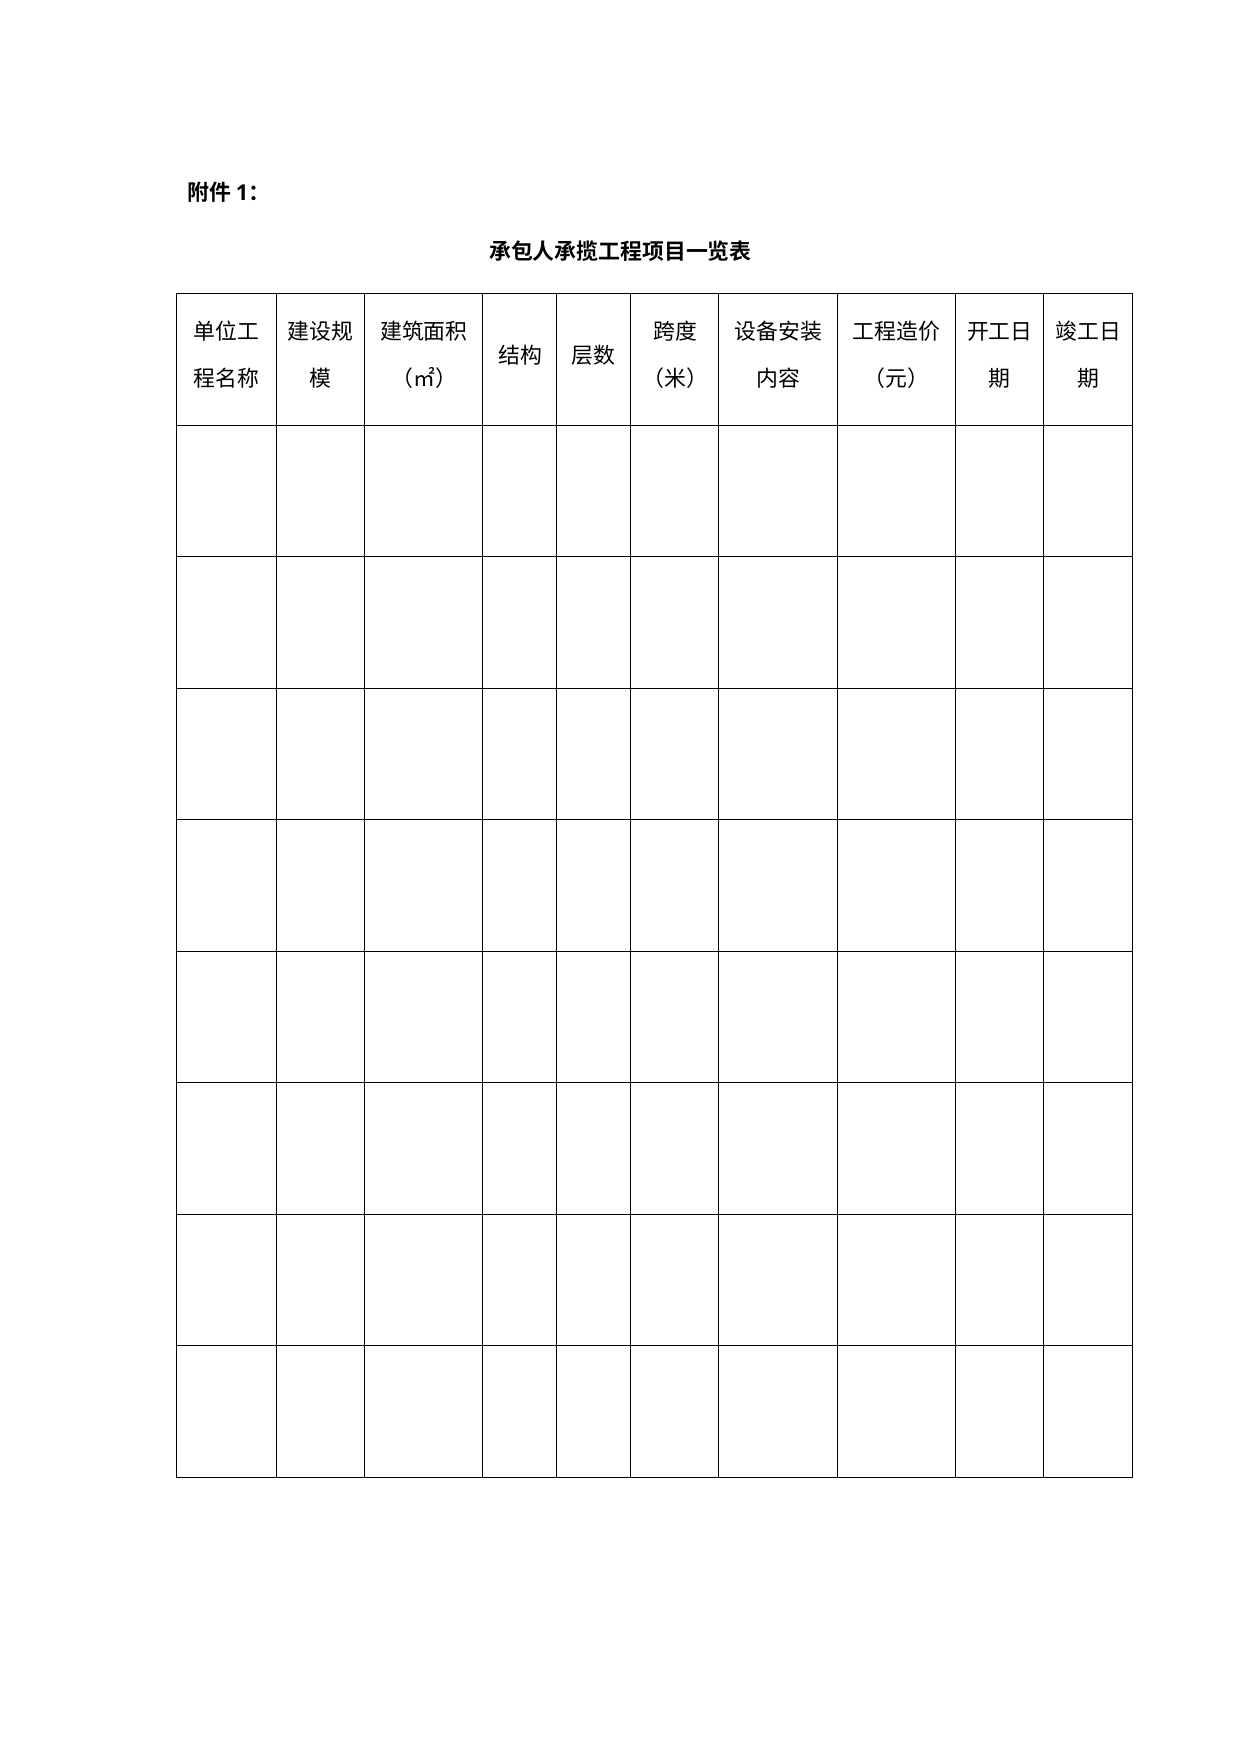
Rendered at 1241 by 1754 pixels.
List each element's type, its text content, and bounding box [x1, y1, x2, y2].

table_cell [719, 557, 837, 688]
table_cell [483, 557, 556, 688]
table_cell [177, 557, 276, 688]
table_cell [956, 426, 1043, 556]
table_cell [557, 1346, 630, 1477]
table_cell [631, 1083, 718, 1214]
table_cell [365, 820, 482, 951]
table_cell [719, 426, 837, 556]
table_cell [1044, 1346, 1132, 1477]
table_cell [277, 1346, 364, 1477]
table_cell [557, 557, 630, 688]
table_cell [719, 952, 837, 1082]
table_cell [483, 1215, 556, 1345]
table_cell [956, 1083, 1043, 1214]
table_cell [177, 1215, 276, 1345]
table_cell [177, 1083, 276, 1214]
table_cell [177, 689, 276, 819]
table_cell [631, 820, 718, 951]
table_cell [483, 1083, 556, 1214]
table_cell [631, 557, 718, 688]
table_cell [1044, 557, 1132, 688]
table_cell [277, 1215, 364, 1345]
table_cell [483, 689, 556, 819]
table_header 开工日期 [956, 294, 1043, 424]
table_cell [838, 1215, 955, 1345]
table_cell [365, 952, 482, 1082]
table_cell [838, 426, 955, 556]
table_cell [1044, 689, 1132, 819]
table_header 层数 [557, 294, 630, 424]
table_cell [277, 952, 364, 1082]
table_cell [1044, 952, 1132, 1082]
table_cell [483, 426, 556, 556]
table_cell [557, 1083, 630, 1214]
table_cell [177, 952, 276, 1082]
table_header 工程造价（元） [838, 294, 955, 424]
table_cell [557, 1215, 630, 1345]
table_cell [956, 557, 1043, 688]
table_cell [365, 557, 482, 688]
table_cell [631, 426, 718, 556]
table_cell [838, 1346, 955, 1477]
table_header 建筑面积（㎡） [365, 294, 482, 424]
table_cell [365, 1346, 482, 1477]
table_cell [277, 1083, 364, 1214]
table_cell [557, 952, 630, 1082]
table_header 单位工程名称 [177, 294, 276, 424]
table_cell [719, 1346, 837, 1477]
table_cell [838, 952, 955, 1082]
table_cell [365, 689, 482, 819]
table_cell [838, 1083, 955, 1214]
table_cell [365, 426, 482, 556]
table_cell [719, 820, 837, 951]
table_cell [956, 689, 1043, 819]
table_cell [956, 1346, 1043, 1477]
table_cell [1044, 426, 1132, 556]
table_cell [177, 1346, 276, 1477]
table_cell [631, 952, 718, 1082]
table_header 建设规模 [277, 294, 364, 424]
table_cell [838, 557, 955, 688]
table_cell [719, 1083, 837, 1214]
table_cell [719, 1215, 837, 1345]
table_cell [631, 1346, 718, 1477]
table_cell [365, 1083, 482, 1214]
text 附件1： [187, 174, 1053, 207]
table_cell [277, 426, 364, 556]
table_cell [557, 426, 630, 556]
table_cell [838, 820, 955, 951]
table_cell [557, 689, 630, 819]
table_header 竣工日期 [1044, 294, 1132, 424]
table_cell [956, 952, 1043, 1082]
table_cell [838, 689, 955, 819]
table_cell [1044, 820, 1132, 951]
table_header 跨度（米） [631, 294, 718, 424]
table_cell [631, 1215, 718, 1345]
table_cell [956, 1215, 1043, 1345]
table_cell [557, 820, 630, 951]
table_cell [277, 557, 364, 688]
table_cell [719, 689, 837, 819]
table_cell [177, 426, 276, 556]
table_cell [277, 820, 364, 951]
table_cell [483, 1346, 556, 1477]
table_cell [177, 820, 276, 951]
table_cell [956, 820, 1043, 951]
table_cell [631, 689, 718, 819]
table_cell [1044, 1215, 1132, 1345]
table_header 结构 [483, 294, 556, 424]
table_cell [365, 1215, 482, 1345]
table_cell [277, 689, 364, 819]
table_cell [1044, 1083, 1132, 1214]
table_header 设备安装内容 [719, 294, 837, 424]
text 承包人承揽工程项目一览表 [187, 234, 1053, 266]
table_cell [483, 820, 556, 951]
table_cell [483, 952, 556, 1082]
